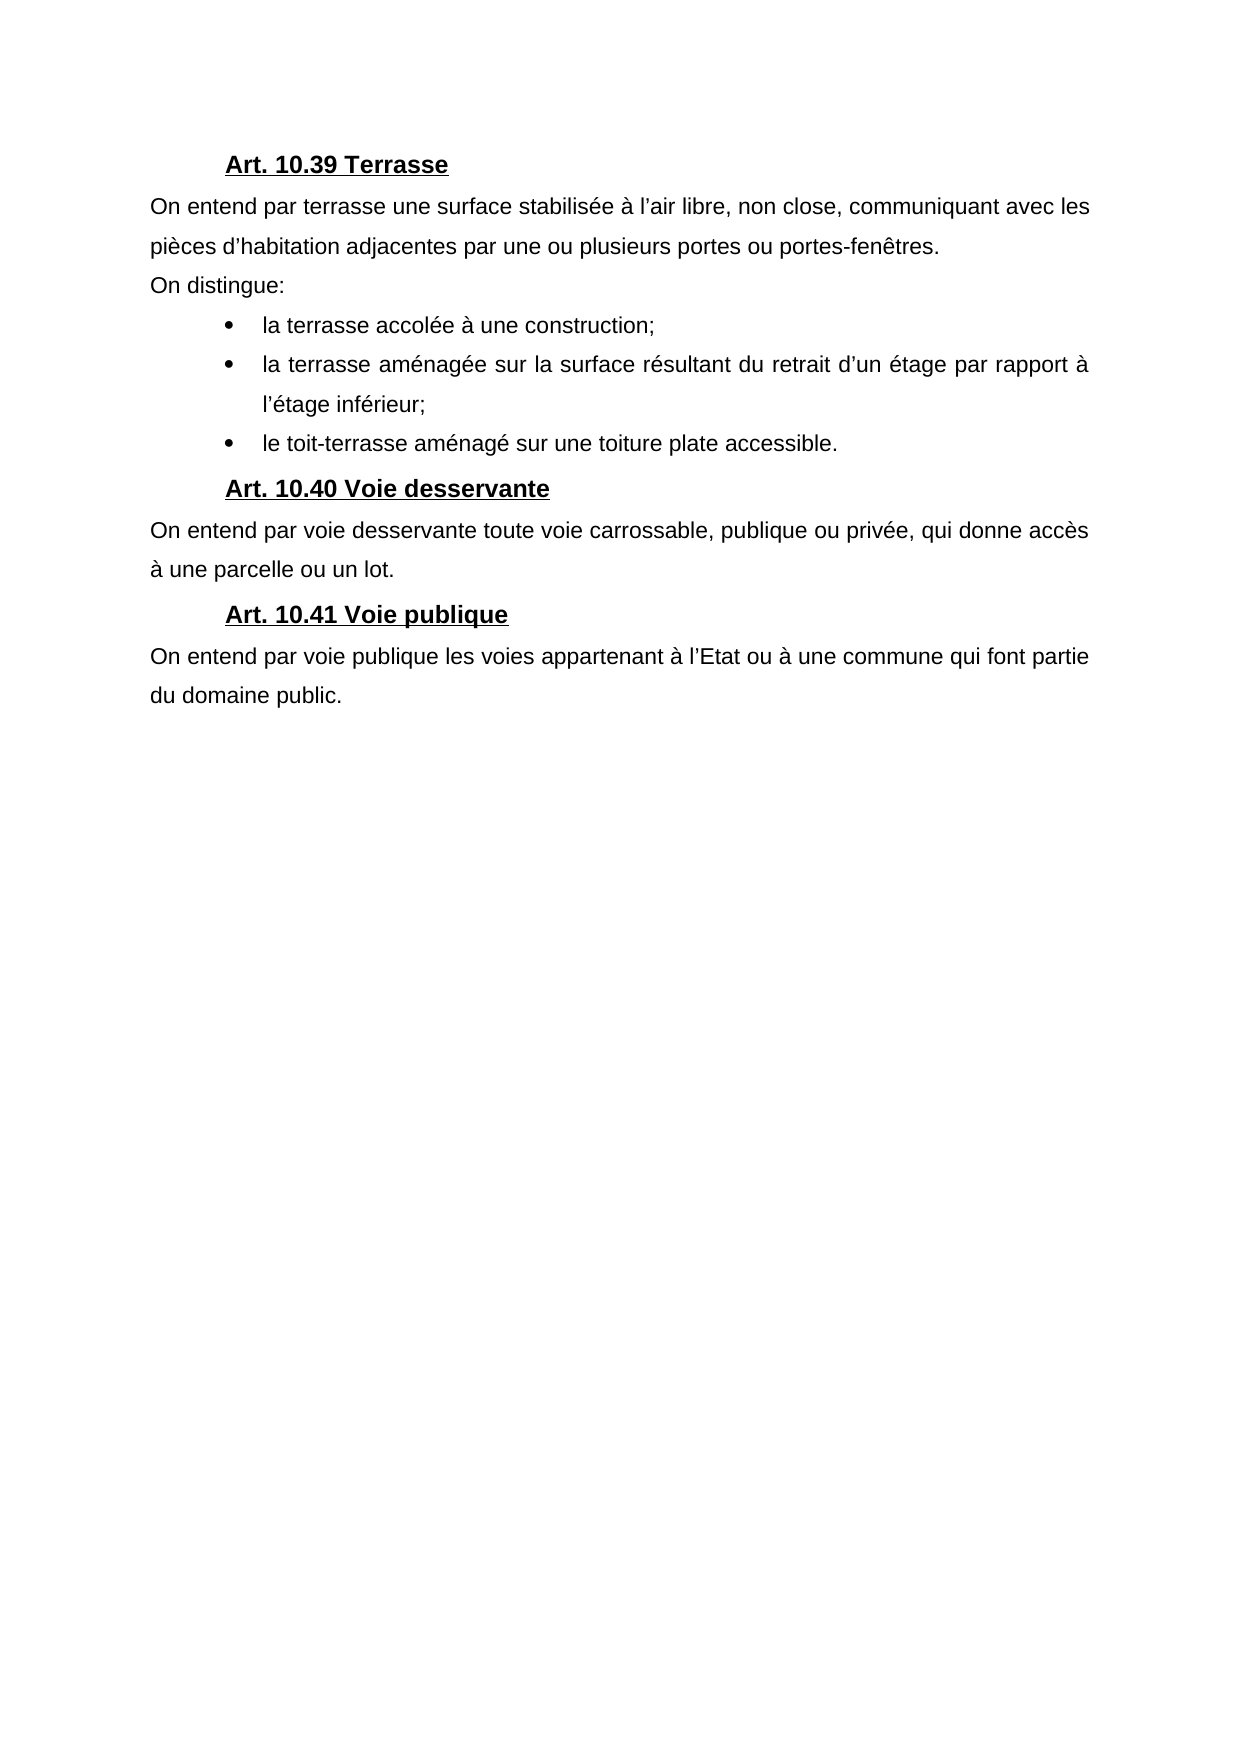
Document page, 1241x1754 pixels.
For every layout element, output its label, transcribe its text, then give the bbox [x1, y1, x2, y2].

subtitle Art. 10.40 Voie desservante [225, 474, 1090, 502]
list la terrasse accolée à une construction; [225, 312, 1090, 338]
text On entend par terrasse une surface stabilisée à l’air libre, non close, communiquant avec les pièces d’habitation adjacentes par une ou plusieurs portes ou portes-fenêtres. [150, 193, 1090, 259]
text On entend par voie desservante toute voie carrossable, publique ou privée, qui donne accès à une parcelle ou un lot. [150, 517, 1090, 583]
subtitle Art. 10.39 Terrasse [225, 150, 1090, 179]
text On entend par voie publique les voies appartenant à l’Etat ou à une commune qui font partie du domaine public. [150, 643, 1090, 709]
list la terrasse aménagée sur la surface résultant du retrait d’un étage par rapport à l’étage inférieur; [225, 351, 1090, 417]
list le toit-terrasse aménagé sur une toiture plate accessible. [225, 430, 1090, 456]
subtitle Art. 10.41 Voie publique [225, 600, 1090, 629]
text On distingue: [150, 272, 1090, 298]
